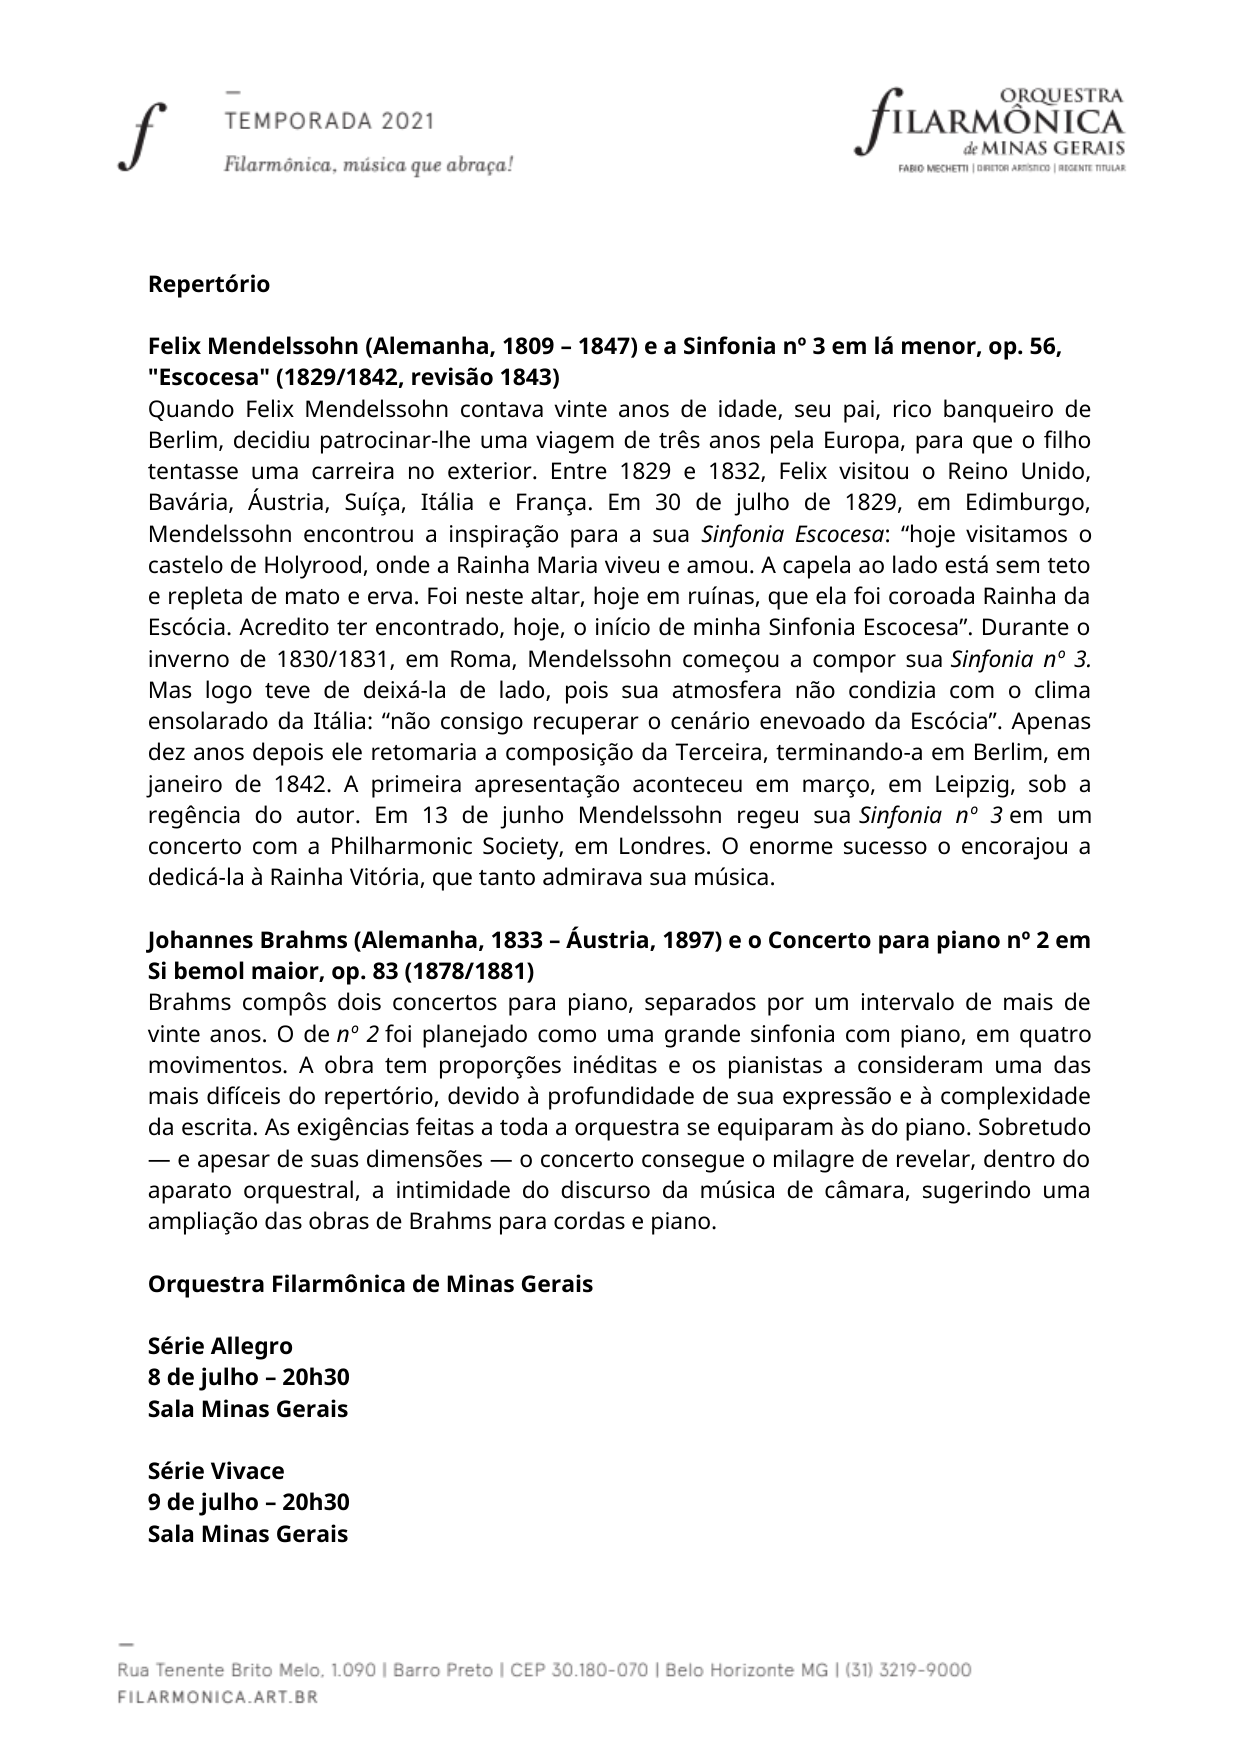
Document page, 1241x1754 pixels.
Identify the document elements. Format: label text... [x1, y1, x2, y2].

text 9 de julho – 20h30 [148, 1486, 1092, 1517]
text Série Vivace [148, 1455, 1092, 1486]
text Johannes Brahms (Alemanha, 1833 – Áustria, 1897) e o Concerto para piano nº 2 em Si bemol maior, op. 83 (1878/1881) [148, 924, 1092, 986]
text Felix Mendelssohn (Alemanha, 1809 – 1847) e a Sinfonia nº 3 em lá menor, op. 56, "Escocesa" (1829/1842, revisão 1843) [148, 330, 1092, 392]
text Repertório [148, 267, 1092, 299]
text Orquestra Filarmônica de Minas Gerais [148, 1267, 1092, 1299]
text 8 de julho – 20h30 [148, 1361, 1092, 1392]
text Sala Minas Gerais [148, 1517, 1092, 1549]
text Brahms compôs dois concertos para piano, separados por um intervalo de mais de vinte anos. O de nº 2 foi planejado como uma grande sinfonia com piano, em quatro movimentos. A obra tem proporções inéditas e os pianistas a consideram uma das mais difíceis do repertório, devido à profundidade de sua expressão e à complexidade da escrita. As exigências feitas a toda a orquestra se equiparam às do piano. Sobretudo — e apesar de suas dimensões — o concerto consegue o milagre de revelar, dentro do aparato orquestral, a intimidade do discurso da música de câmara, sugerindo uma ampliação das obras de Brahms para cordas e piano. [148, 986, 1092, 1236]
text Sala Minas Gerais [148, 1392, 1092, 1424]
text Quando Felix Mendelssohn contava vinte anos de idade, seu pai, rico banqueiro de Berlim, decidiu patrocinar-lhe uma viagem de três anos pela Europa, para que o filho tentasse uma carreira no exterior. Entre 1829 e 1832, Felix visitou o Reino Unido, Bavária, Áustria, Suíça, Itália e França. Em 30 de julho de 1829, em Edimburgo, Mendelssohn encontrou a inspiração para a sua Sinfonia Escocesa: “hoje visitamos o castelo de Holyrood, onde a Rainha Maria viveu e amou. A capela ao lado está sem teto e repleta de mato e erva. Foi neste altar, hoje em ruínas, que ela foi coroada Rainha da Escócia. Acredito ter encontrado, hoje, o início de minha Sinfonia Escocesa”. Durante o inverno de 1830/1831, em Roma, Mendelssohn começou a compor sua Sinfonia nº 3. Mas logo teve de deixá-la de lado, pois sua atmosfera não condizia com o clima ensolarado da Itália: “não consigo recuperar o cenário enevoado da Escócia”. Apenas dez anos depois ele retomaria a composição da Terceira, terminando-a em Berlim, em janeiro de 1842. A primeira apresentação aconteceu em março, em Leipzig, sob a regência do autor. Em 13 de junho Mendelssohn regeu sua Sinfonia nº 3 em um concerto com a Philharmonic Society, em Londres. O enorme sucesso o encorajou a dedicá-la à Rainha Vitória, que tanto admirava sua música. [148, 392, 1092, 892]
text Série Allegro [148, 1330, 1092, 1361]
